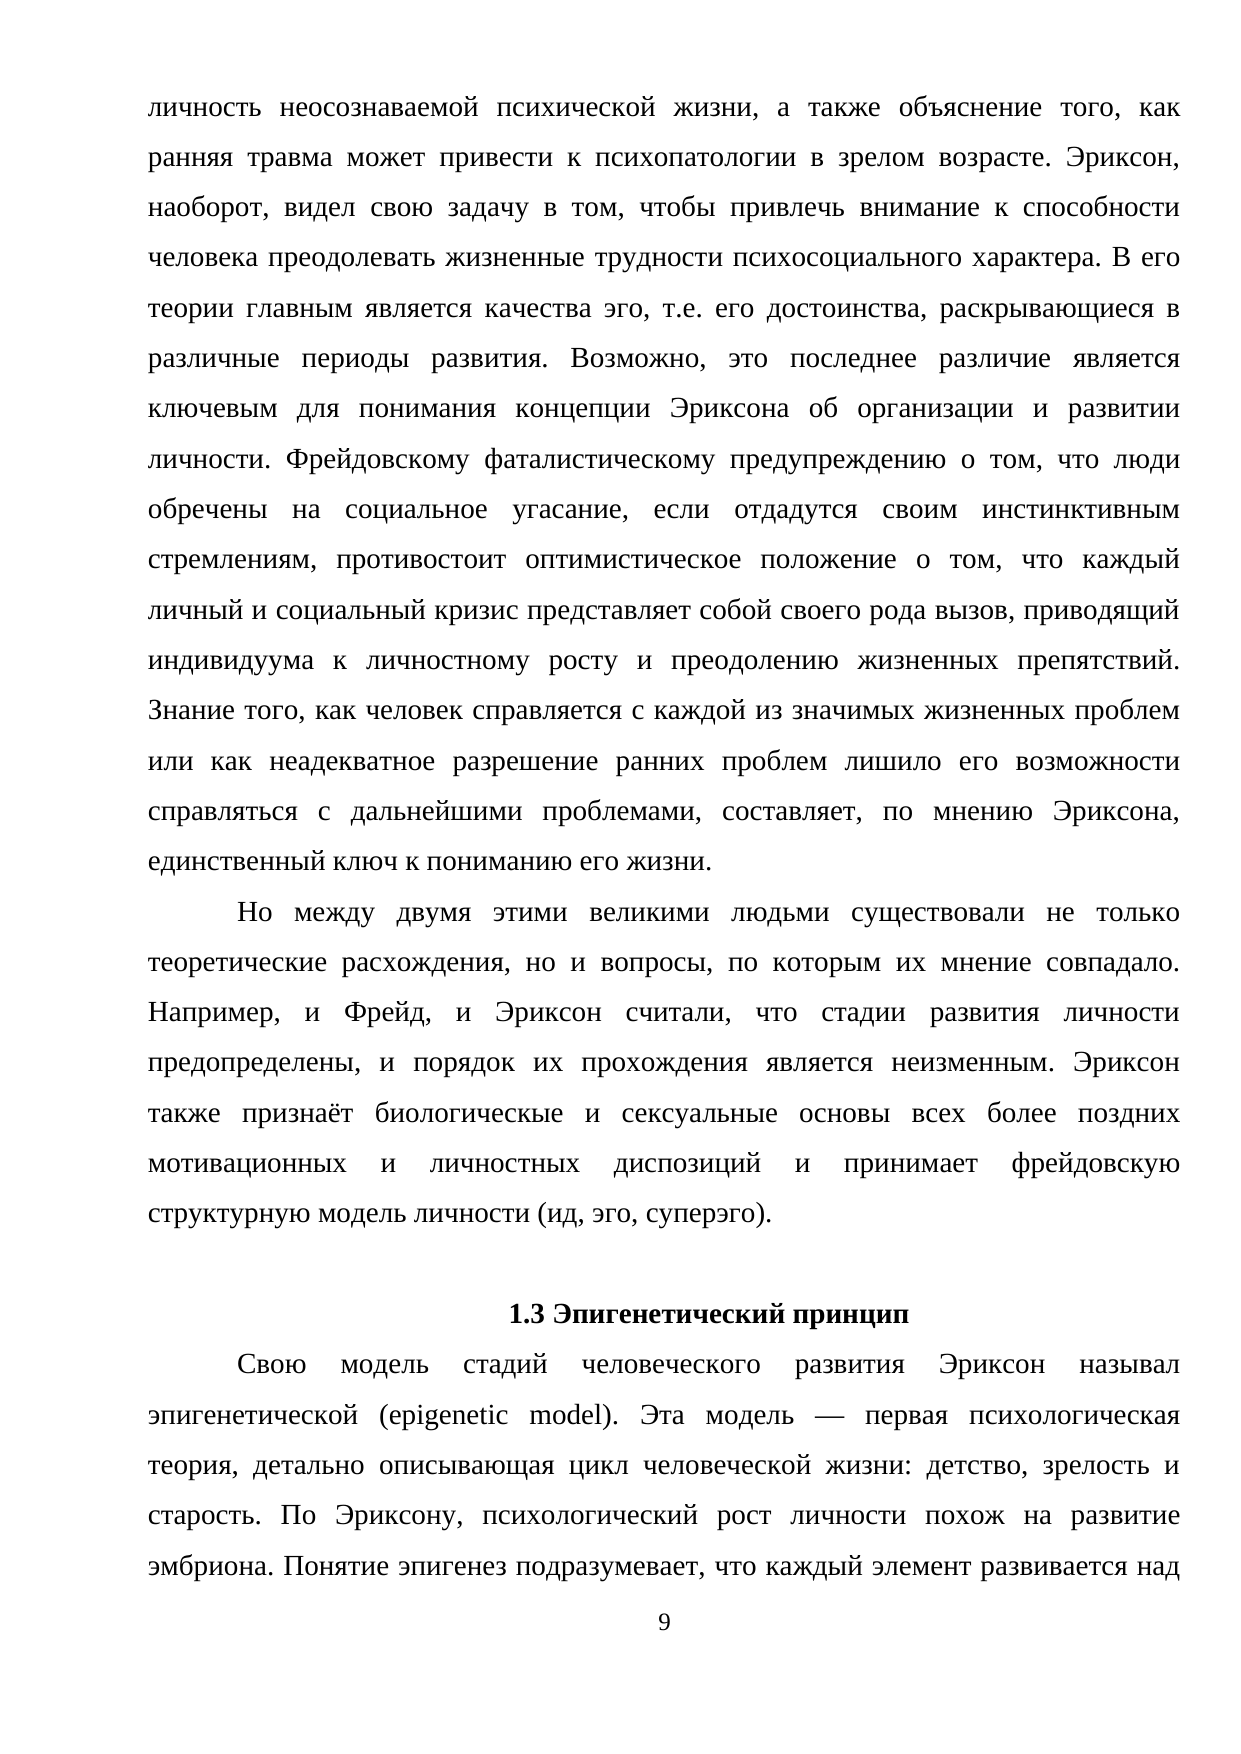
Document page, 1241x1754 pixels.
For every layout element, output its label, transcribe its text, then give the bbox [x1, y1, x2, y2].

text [148, 89, 1181, 877]
text Но между двумя этими великими людьми существовали не только теоретические расхождения, но и вопросы, по которым их мнение совпадало. Например, и Фрейд, и Эриксон считали, что стадии развития личности предопределены, и порядок их прохождения является неизменным. Эриксон также признаёт биологическые и сексуальные основы всех более поздних мотивационных и личностных диспозиций и принимает фрейдовскую структурную модель личности (ид, эго, суперэго). [148, 894, 1181, 1229]
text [148, 1346, 1181, 1581]
text 1.3 Эпигенетический принцип [148, 1296, 1181, 1330]
